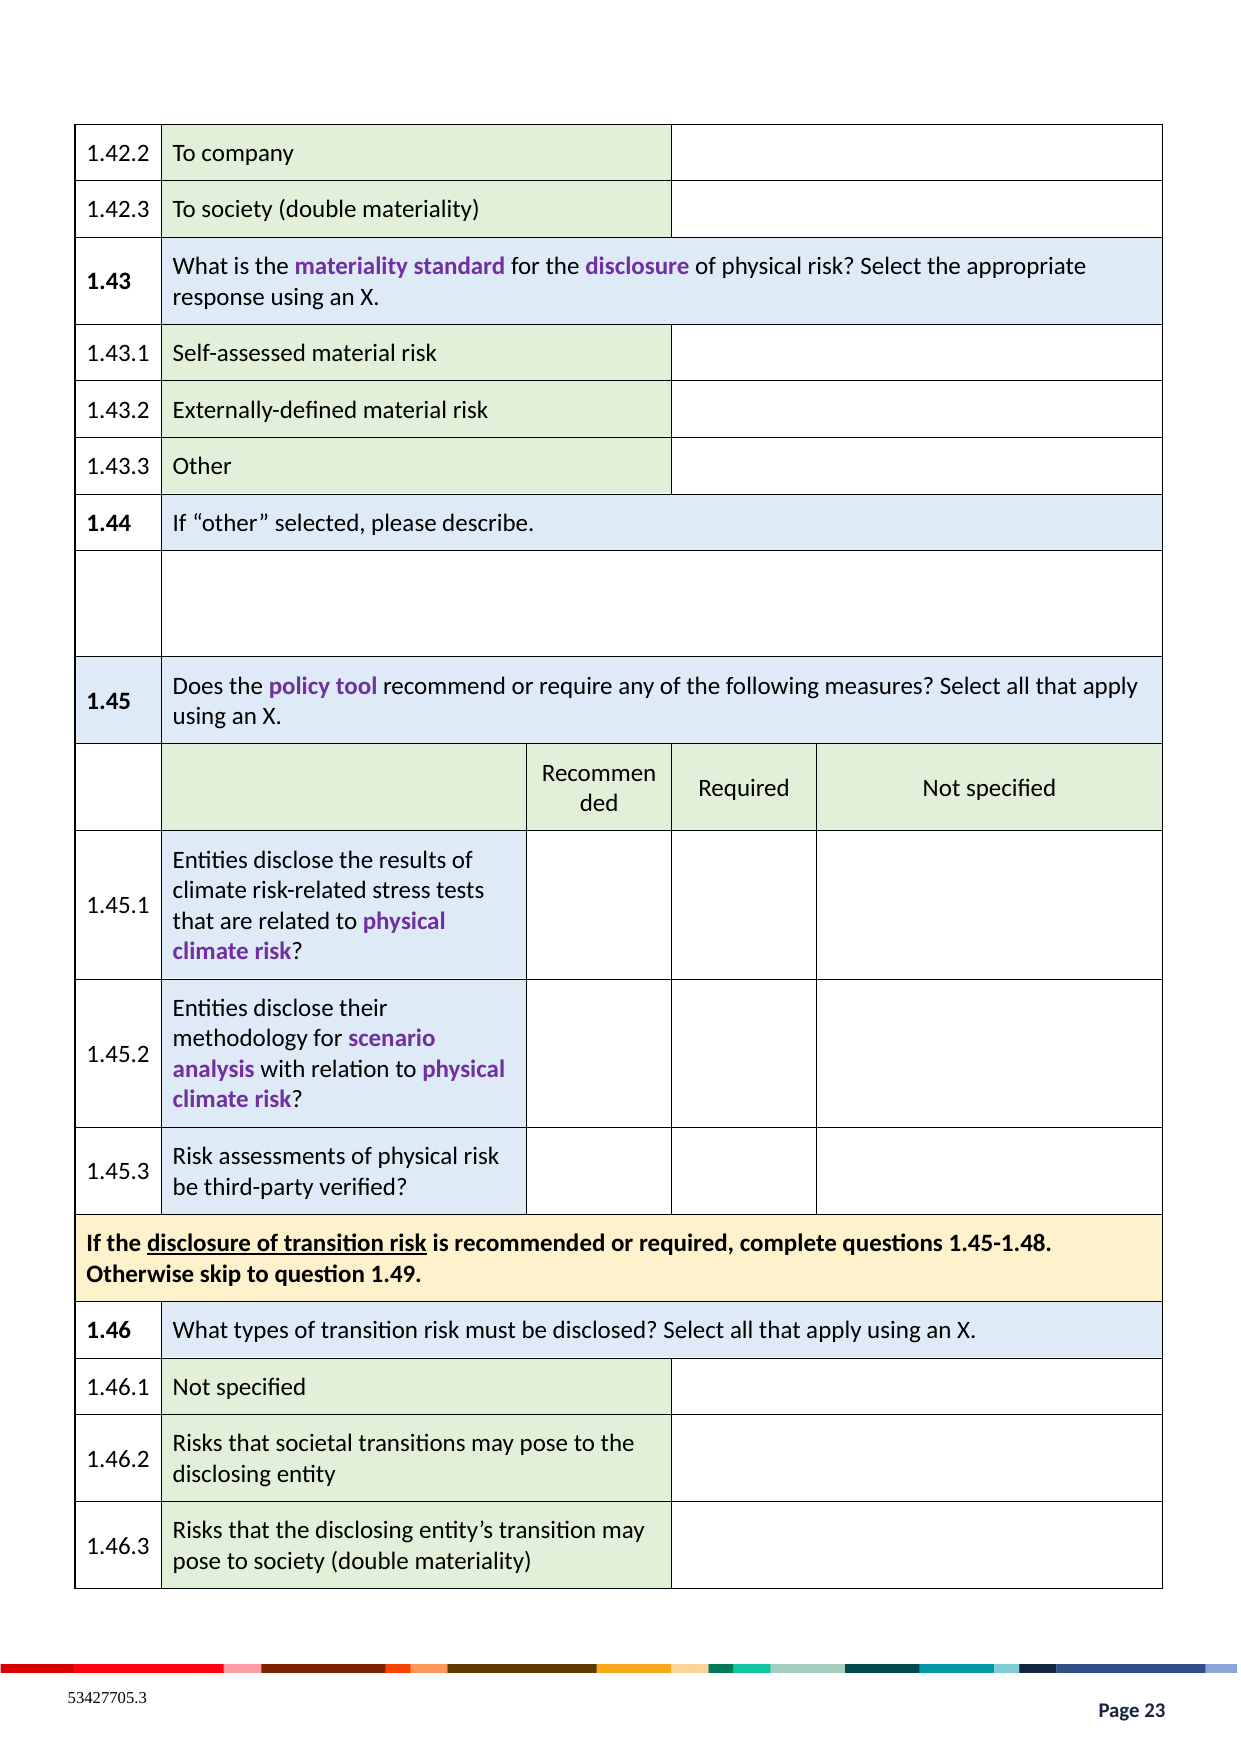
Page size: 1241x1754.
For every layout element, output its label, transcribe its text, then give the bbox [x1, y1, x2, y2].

table_cell [76, 551, 161, 656]
table_cell 1.43 [76, 238, 161, 324]
table_cell Not specified [162, 1359, 671, 1414]
table_cell [162, 551, 1162, 656]
table_cell 1.42.3 [76, 181, 161, 237]
table_cell [672, 1415, 1162, 1501]
table_cell What types of transition risk must be disclosed? Select all that apply using an X. [162, 1302, 1162, 1357]
table_cell 1.46.3 [76, 1502, 161, 1588]
table_cell [527, 1128, 671, 1214]
table_cell 1.46.2 [76, 1415, 161, 1501]
table_cell What is the materiality standard for the disclosure of physical risk? Select the appropriate response using an X. [162, 238, 1162, 324]
table_cell 1.45 [76, 657, 161, 743]
table_cell [672, 980, 816, 1127]
table_cell To company [162, 125, 671, 180]
table_cell [672, 438, 1162, 493]
table_cell [527, 831, 671, 978]
table_cell 1.43.1 [76, 325, 161, 380]
table_cell 1.43.3 [76, 438, 161, 493]
table_cell 1.46 [76, 1302, 161, 1357]
table_cell Externally-defined material risk [162, 381, 671, 437]
table_cell [817, 1128, 1162, 1214]
table_cell Recommended [527, 744, 671, 830]
table_cell [672, 831, 816, 978]
table_cell 1.45.3 [76, 1128, 161, 1214]
table_cell Risks that societal transitions may pose to the disclosing entity [162, 1415, 671, 1501]
table_cell 1.43.2 [76, 381, 161, 437]
table_cell Risk assessments of physical risk be third-party verified? [162, 1128, 526, 1214]
table_cell Entities disclose their methodology for scenario analysis with relation to physical climate risk? [162, 980, 526, 1127]
table_cell [817, 831, 1162, 978]
table_cell [672, 1128, 816, 1214]
table_cell 1.45.1 [76, 831, 161, 978]
table_cell 1.44 [76, 495, 161, 550]
table_cell [672, 325, 1162, 380]
table_cell 1.45.2 [76, 980, 161, 1127]
table_cell [76, 744, 161, 830]
table_cell Self-assessed material risk [162, 325, 671, 380]
table_cell Entities disclose the results of climate risk-related stress tests that are related to physical climate risk? [162, 831, 526, 978]
table_cell [817, 980, 1162, 1127]
table_cell [527, 980, 671, 1127]
table_cell Does the policy tool recommend or require any of the following measures? Select all that apply using an X. [162, 657, 1162, 743]
table_cell [672, 381, 1162, 437]
table_cell 1.42.2 [76, 125, 161, 180]
table_cell If “other” selected, please describe. [162, 495, 1162, 550]
table_cell Other [162, 438, 671, 493]
table_cell [672, 1359, 1162, 1414]
picture [0, 1664, 1236, 1673]
table_cell Not specified [817, 744, 1162, 830]
table_cell To society (double materiality) [162, 181, 671, 237]
table_cell If the disclosure of transition risk is recommended or required, complete questions 1.45-1.48. Otherwise skip to question 1.49. [76, 1215, 1162, 1301]
table_cell [672, 181, 1162, 237]
table_cell [672, 125, 1162, 180]
table_cell Required [672, 744, 816, 830]
table_cell 1.46.1 [76, 1359, 161, 1414]
table_cell [162, 744, 526, 830]
table_cell [672, 1502, 1162, 1588]
table_cell Risks that the disclosing entity’s transition may pose to society (double materiality) [162, 1502, 671, 1588]
